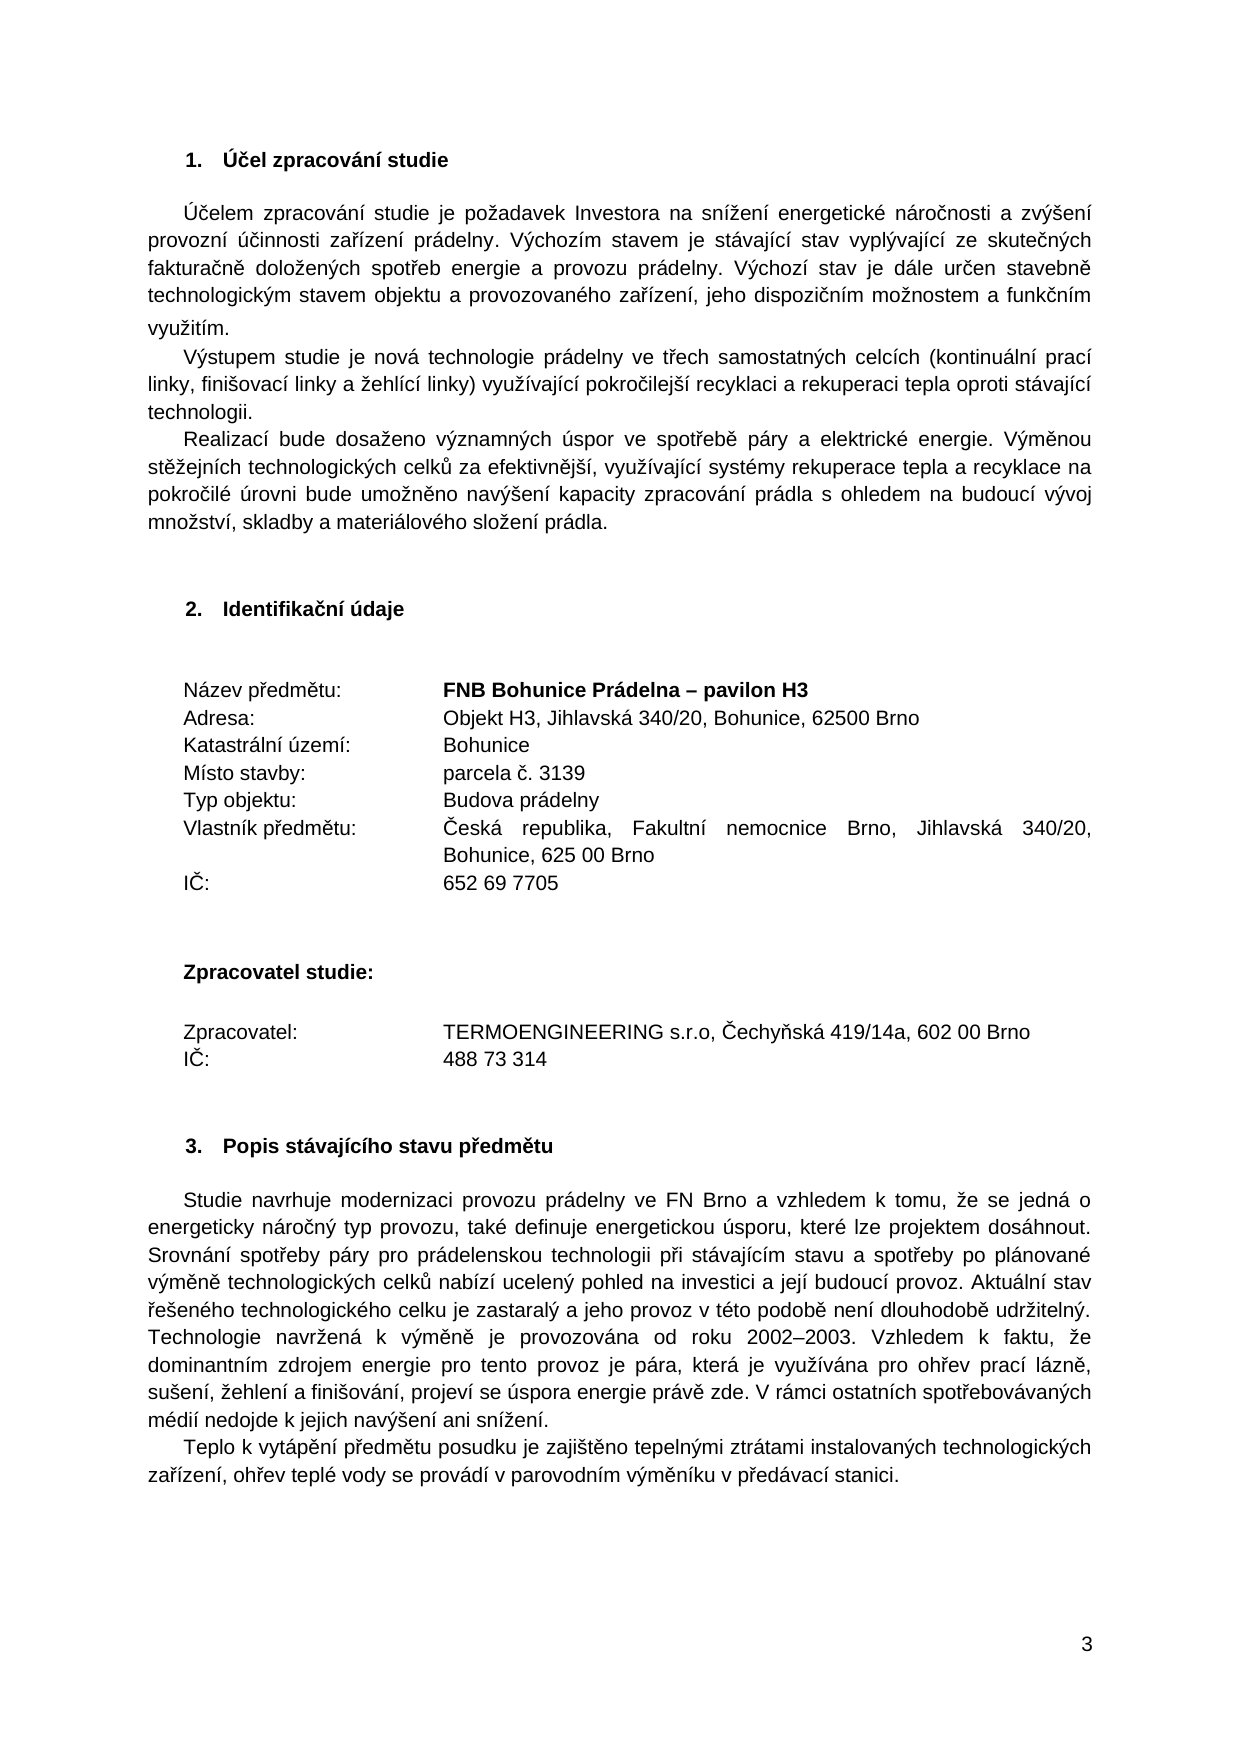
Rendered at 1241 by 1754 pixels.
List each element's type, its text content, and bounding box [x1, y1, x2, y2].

text Účelem zpracování studie je požadavek Investora na snížení energetické náročnosti a zvýšení provozní účinnosti zařízení prádelny. Výchozím stavem je stávající stav vyplývající ze skutečných fakturačně doložených spotřeb energie a provozu prádelny. Výchozí stav je dále určen stavebně technologickým stavem objektu a provozovaného zařízení, jeho dispozičním možnostem a funkčním využitím. [148, 201, 1093, 340]
text Teplo k vytápění předmětu posudku je zajištěno tepelnými ztrátami instalovaných technologických zařízení, ohřev teplé vody se provádí v parovodním výměníku v předávací stanici. [148, 1435, 1093, 1486]
text Název předmětu: FNB Bohunice Prádelna – pavilon H3 [148, 678, 1093, 702]
subtitle Popis stávajícího stavu předmětu [185, 1134, 1093, 1158]
text IČ: 488 73 314 [148, 1047, 1093, 1071]
text Zpracovatel: TERMOENGINEERING s.r.o, Čechyňská 419/14a, 602 00 Brno [148, 1019, 1093, 1043]
subtitle Účel zpracování studie [185, 148, 1093, 172]
text Studie navrhuje modernizaci provozu prádelny ve FN Brno a vzhledem k tomu, že se jedná o energeticky náročný typ provozu, také definuje energetickou úsporu, které lze projektem dosáhnout. Srovnání spotřeby páry pro prádelenskou technologii při stávajícím stavu a spotřeby po plánované výměně technologických celků nabízí ucelený pohled na investici a její budoucí provoz. Aktuální stav řešeného technologického celku je zastaralý a jeho provoz v této podobě není dlouhodobě udržitelný. Technologie navržená k výměně je provozována od roku 2002–2003. Vzhledem k faktu, že dominantním zdrojem energie pro tento provoz je pára, která je využívána pro ohřev prací lázně, sušení, žehlení a finišování, projeví se úspora energie právě zde. V rámci ostatních spotřebovávaných médií nedojde k jejich navýšení ani snížení. [148, 1187, 1093, 1431]
text IČ: 652 69 7705 [148, 871, 1093, 895]
subtitle Identifikační údaje [185, 597, 1093, 621]
text Realizací bude dosaženo významných úspor ve spotřebě páry a elektrické energie. Výměnou stěžejních technologických celků za efektivnější, využívající systémy rekuperace tepla a recyklace na pokročilé úrovni bude umožněno navýšení kapacity zpracování prádla s ohledem na budoucí vývoj množství, skladby a materiálového složení prádla. [148, 427, 1093, 533]
text Místo stavby: parcela č. 3139 [148, 761, 1093, 785]
text Adresa: Objekt H3, Jihlavská 340/20, Bohunice, 62500 Brno [148, 706, 1093, 730]
text Vlastník předmětu: Česká republika, Fakultní nemocnice Brno, Jihlavská 340/20, Bohunice, 625 00 Brno [183, 816, 1093, 867]
text Zpracovatel studie: [148, 960, 1093, 984]
text Typ objektu: Budova prádelny [148, 788, 1093, 812]
text Výstupem studie je nová technologie prádelny ve třech samostatných celcích (kontinuální prací linky, finišovací linky a žehlící linky) využívající pokročilejší recyklaci a rekuperaci tepla oproti stávající technologii. [148, 344, 1093, 423]
text Katastrální území: Bohunice [148, 733, 1093, 757]
